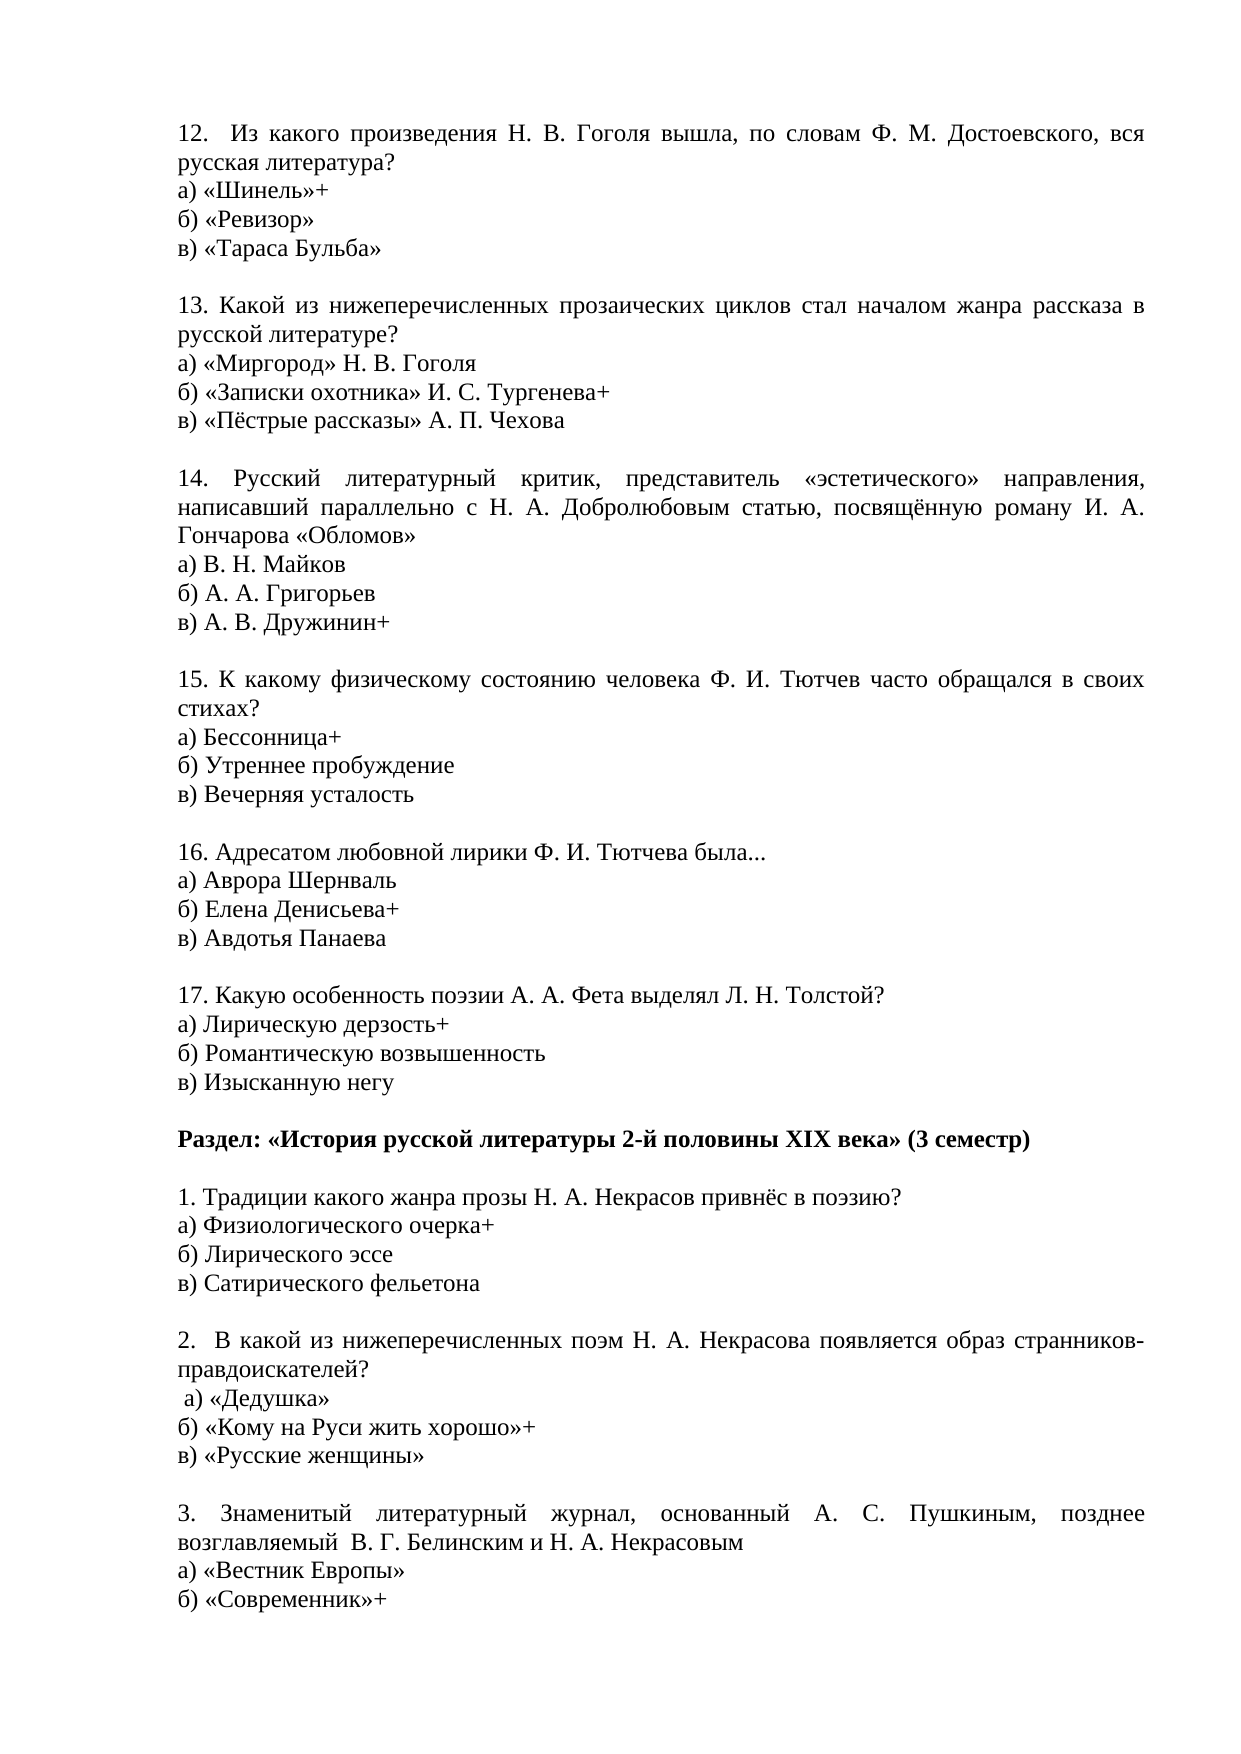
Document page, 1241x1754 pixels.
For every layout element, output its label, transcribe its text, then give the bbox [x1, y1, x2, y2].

text а) Лирическую дерзость+ [177, 1009, 1146, 1038]
text а) «Вестник Европы» [177, 1556, 1146, 1584]
text в) «Русские женщины» [177, 1441, 1146, 1469]
text в) «Тараса Бульба» [177, 233, 1146, 262]
text 12. Из какого произведения Н. В. Гоголя вышла, по словам Ф. М. Достоевского, вся русская литература? [177, 118, 1146, 176]
text б) «Современник»+ [177, 1584, 1146, 1613]
text 2. В какой из нижеперечисленных поэм Н. А. Некрасова появляется образ странников-правдоискателей? [177, 1326, 1146, 1383]
text 14. Русский литературный критик, представитель «эстетического» направления, написавший параллельно с Н. А. Добролюбовым статью, посвящённую роману И. А. Гончарова «Обломов» [177, 463, 1146, 549]
text б) Лирического эссе [177, 1239, 1146, 1268]
text 17. Какую особенность поэзии А. А. Фета выделял Л. Н. Толстой? [177, 981, 1146, 1009]
text 16. Адресатом любовной лирики Ф. И. Тютчева была... [177, 837, 1146, 866]
text в) «Пёстрые рассказы» А. П. Чехова [177, 406, 1146, 434]
text 15. К какому физическому состоянию человека Ф. И. Тютчев часто обращался в своих стихах? [177, 664, 1146, 722]
text в) Авдотья Панаева [177, 923, 1146, 952]
text а) Аврора Шернваль [177, 866, 1146, 894]
text а) В. Н. Майков [177, 549, 1146, 578]
text в) А. В. Дружинин+ [177, 607, 1146, 636]
text 13. Какой из нижеперечисленных прозаических циклов стал началом жанра рассказа в русской литературе? [177, 291, 1146, 348]
text а) «Дедушка» [177, 1383, 1146, 1412]
text б) Романтическую возвышенность [177, 1038, 1146, 1067]
text б) Утреннее пробуждение [177, 751, 1146, 779]
text б) А. А. Григорьев [177, 578, 1146, 607]
text а) Бессонница+ [177, 722, 1146, 751]
text б) Елена Денисьева+ [177, 894, 1146, 923]
text а) «Шинель»+ [177, 176, 1146, 204]
text Раздел: «История русской литературы 2-й половины XIX века» (3 семестр) [177, 1124, 1146, 1153]
text б) «Ревизор» [177, 204, 1146, 233]
text 1. Традиции какого жанра прозы Н. А. Некрасов привнёс в поэзию? [177, 1182, 1146, 1211]
text 3. Знаменитый литературный журнал, основанный А. С. Пушкиным, позднее возглавляемый В. Г. Белинским и Н. А. Некрасовым [177, 1498, 1146, 1556]
text в) Вечерняя усталость [177, 779, 1146, 808]
text б) «Кому на Руси жить хорошо»+ [177, 1412, 1146, 1441]
text в) Изысканную негу [177, 1067, 1146, 1096]
text б) «Записки охотника» И. С. Тургенева+ [177, 377, 1146, 406]
text а) «Миргород» Н. В. Гоголя [177, 348, 1146, 377]
text в) Сатирического фельетона [177, 1268, 1146, 1297]
text а) Физиологического очерка+ [177, 1211, 1146, 1239]
